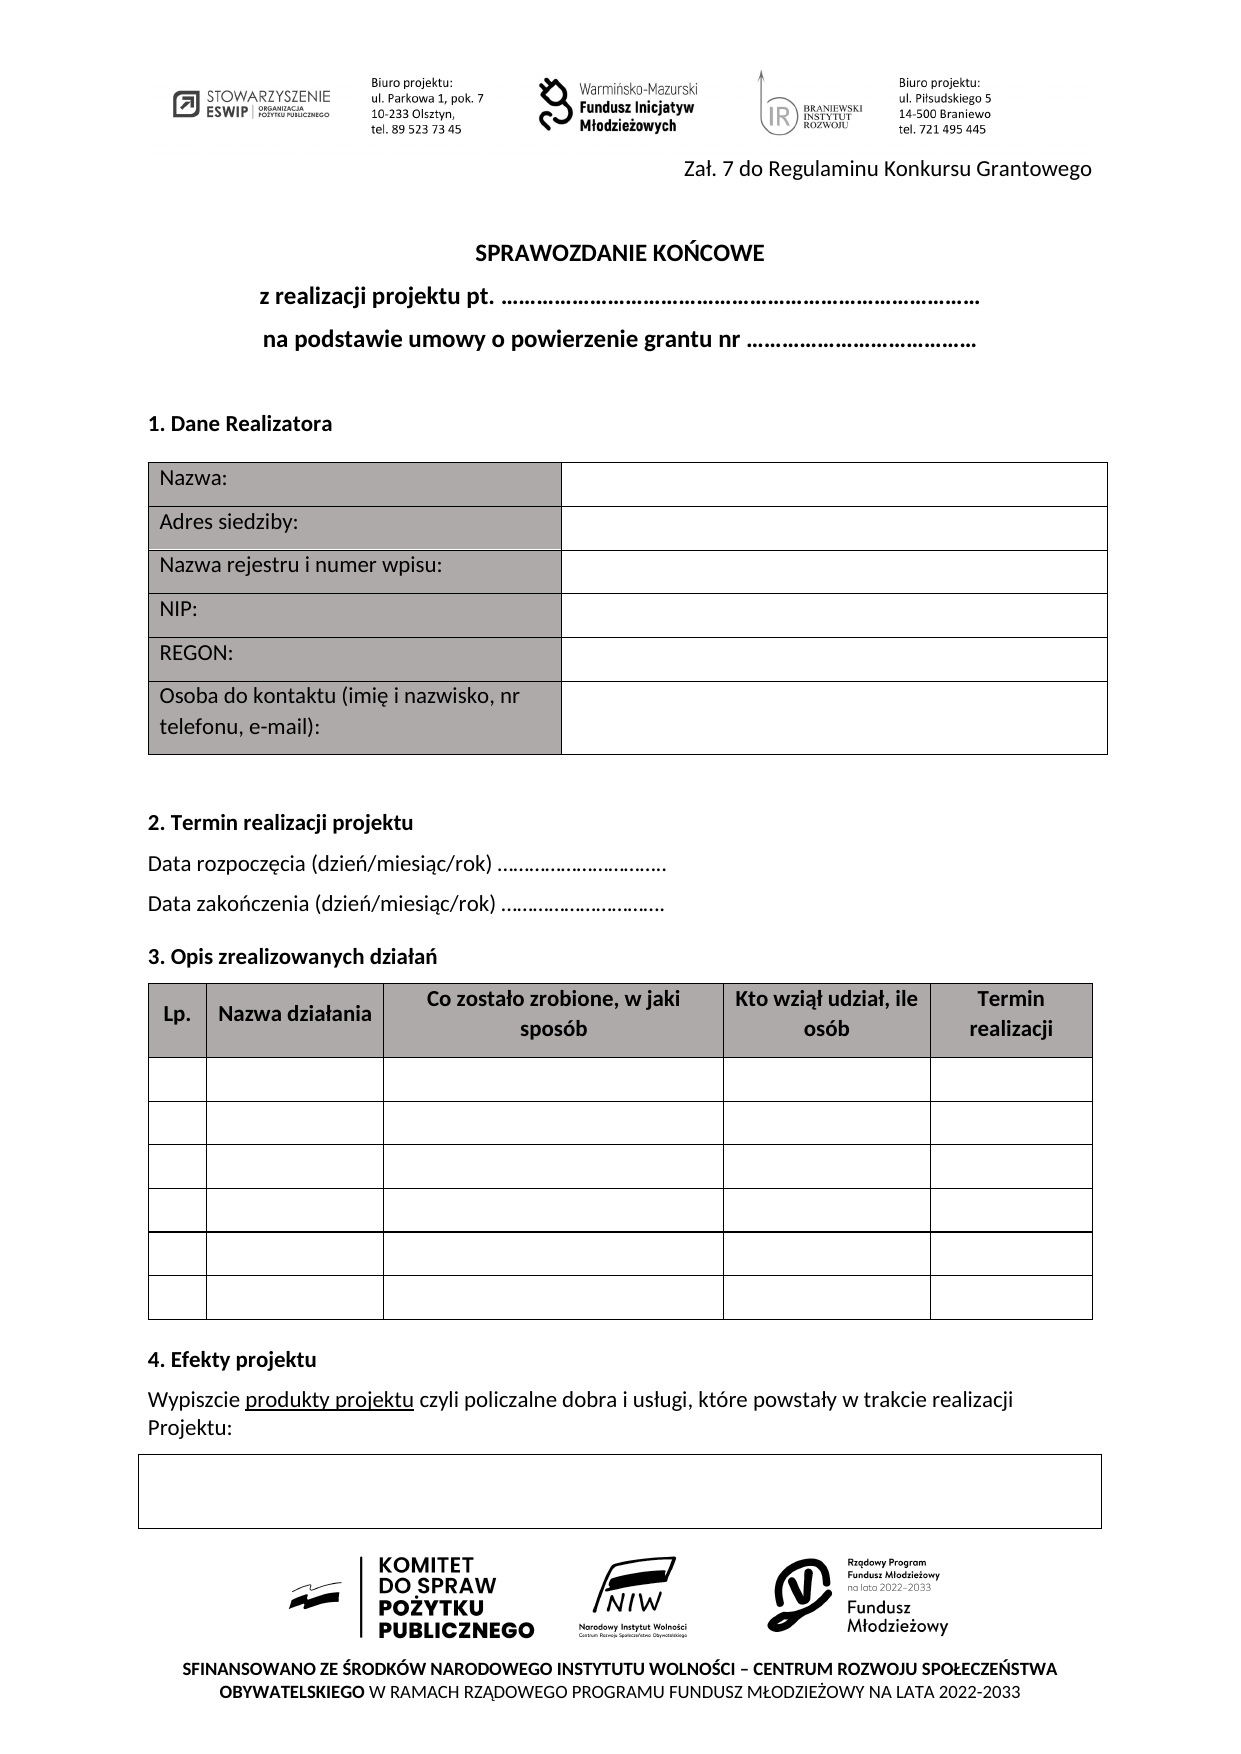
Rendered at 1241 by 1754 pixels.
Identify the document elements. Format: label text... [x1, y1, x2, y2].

table_cell [931, 1189, 1092, 1231]
table_cell [384, 1189, 723, 1231]
table_cell [384, 1058, 723, 1101]
table_cell NIP: [149, 594, 561, 637]
table_cell [724, 1058, 930, 1101]
table_cell [931, 1276, 1092, 1319]
table_cell [207, 1189, 383, 1231]
table_cell [384, 1145, 723, 1188]
table_cell [724, 1145, 930, 1188]
table_header Nazwa działania [207, 984, 383, 1057]
text 3. Opis zrealizowanych działań [148, 942, 1093, 971]
text na podstawie umowy o powierzenie grantu nr ………………………………… [148, 323, 1093, 354]
table_cell [931, 1233, 1092, 1275]
table_cell [149, 1145, 206, 1188]
table_cell [207, 1233, 383, 1275]
text SPRAWOZDANIE KOŃCOWE [148, 237, 1093, 268]
table_cell [562, 682, 1107, 754]
picture [147, 59, 1093, 154]
table_cell [207, 1058, 383, 1101]
text Zał. 7 do Regulaminu Konkursu Grantowego [148, 154, 1093, 182]
table_cell Nazwa rejestru i numer wpisu: [149, 551, 561, 593]
table_cell [562, 507, 1107, 549]
text Wypiszcie produkty projektu czyli policzalne dobra i usługi, które powstały w trakcie realizacji Projektu: [148, 1385, 1093, 1441]
table_cell [562, 594, 1107, 637]
table_cell [384, 1102, 723, 1144]
table_header Nazwa: [149, 463, 561, 506]
text 1. Dane Realizatora [148, 409, 1093, 437]
table_cell REGON: [149, 638, 561, 681]
table_cell [149, 1058, 206, 1101]
text Data zakończenia (dzień/miesiąc/rok) …………………………. [148, 889, 1093, 917]
picture [273, 1541, 967, 1658]
table_cell [562, 638, 1107, 681]
table_cell [931, 1102, 1092, 1144]
table_cell [149, 1102, 206, 1144]
table_header Termin realizacji [931, 984, 1092, 1057]
table_cell [207, 1145, 383, 1188]
text 4. Efekty projektu [148, 1345, 1093, 1373]
table_header Co zostało zrobione, w jaki sposób [384, 984, 723, 1057]
table_cell [149, 1189, 206, 1231]
text 2. Termin realizacji projektu [148, 808, 1093, 836]
table_cell Osoba do kontaktu (imię i nazwisko, nr telefonu, e-mail): [149, 682, 561, 754]
table_cell [931, 1145, 1092, 1188]
table_cell [207, 1102, 383, 1144]
table_header Kto wziął udział, ile osób [724, 984, 930, 1057]
table_header Lp. [149, 984, 206, 1057]
table_cell [724, 1189, 930, 1231]
table_cell Adres siedziby: [149, 507, 561, 549]
text Data rozpoczęcia (dzień/miesiąc/rok) ………………………….. [148, 849, 1093, 877]
table_cell [724, 1276, 930, 1319]
table_cell [724, 1102, 930, 1144]
table_cell [149, 1276, 206, 1319]
table_cell [931, 1058, 1092, 1101]
table_cell [384, 1276, 723, 1319]
table_header [562, 463, 1107, 506]
table_cell [562, 551, 1107, 593]
table_cell [724, 1233, 930, 1275]
table_cell [149, 1233, 206, 1275]
text z realizacji projektu pt. ……………………………………………………………………… [148, 280, 1093, 311]
table_cell [384, 1233, 723, 1275]
table_cell [207, 1276, 383, 1319]
